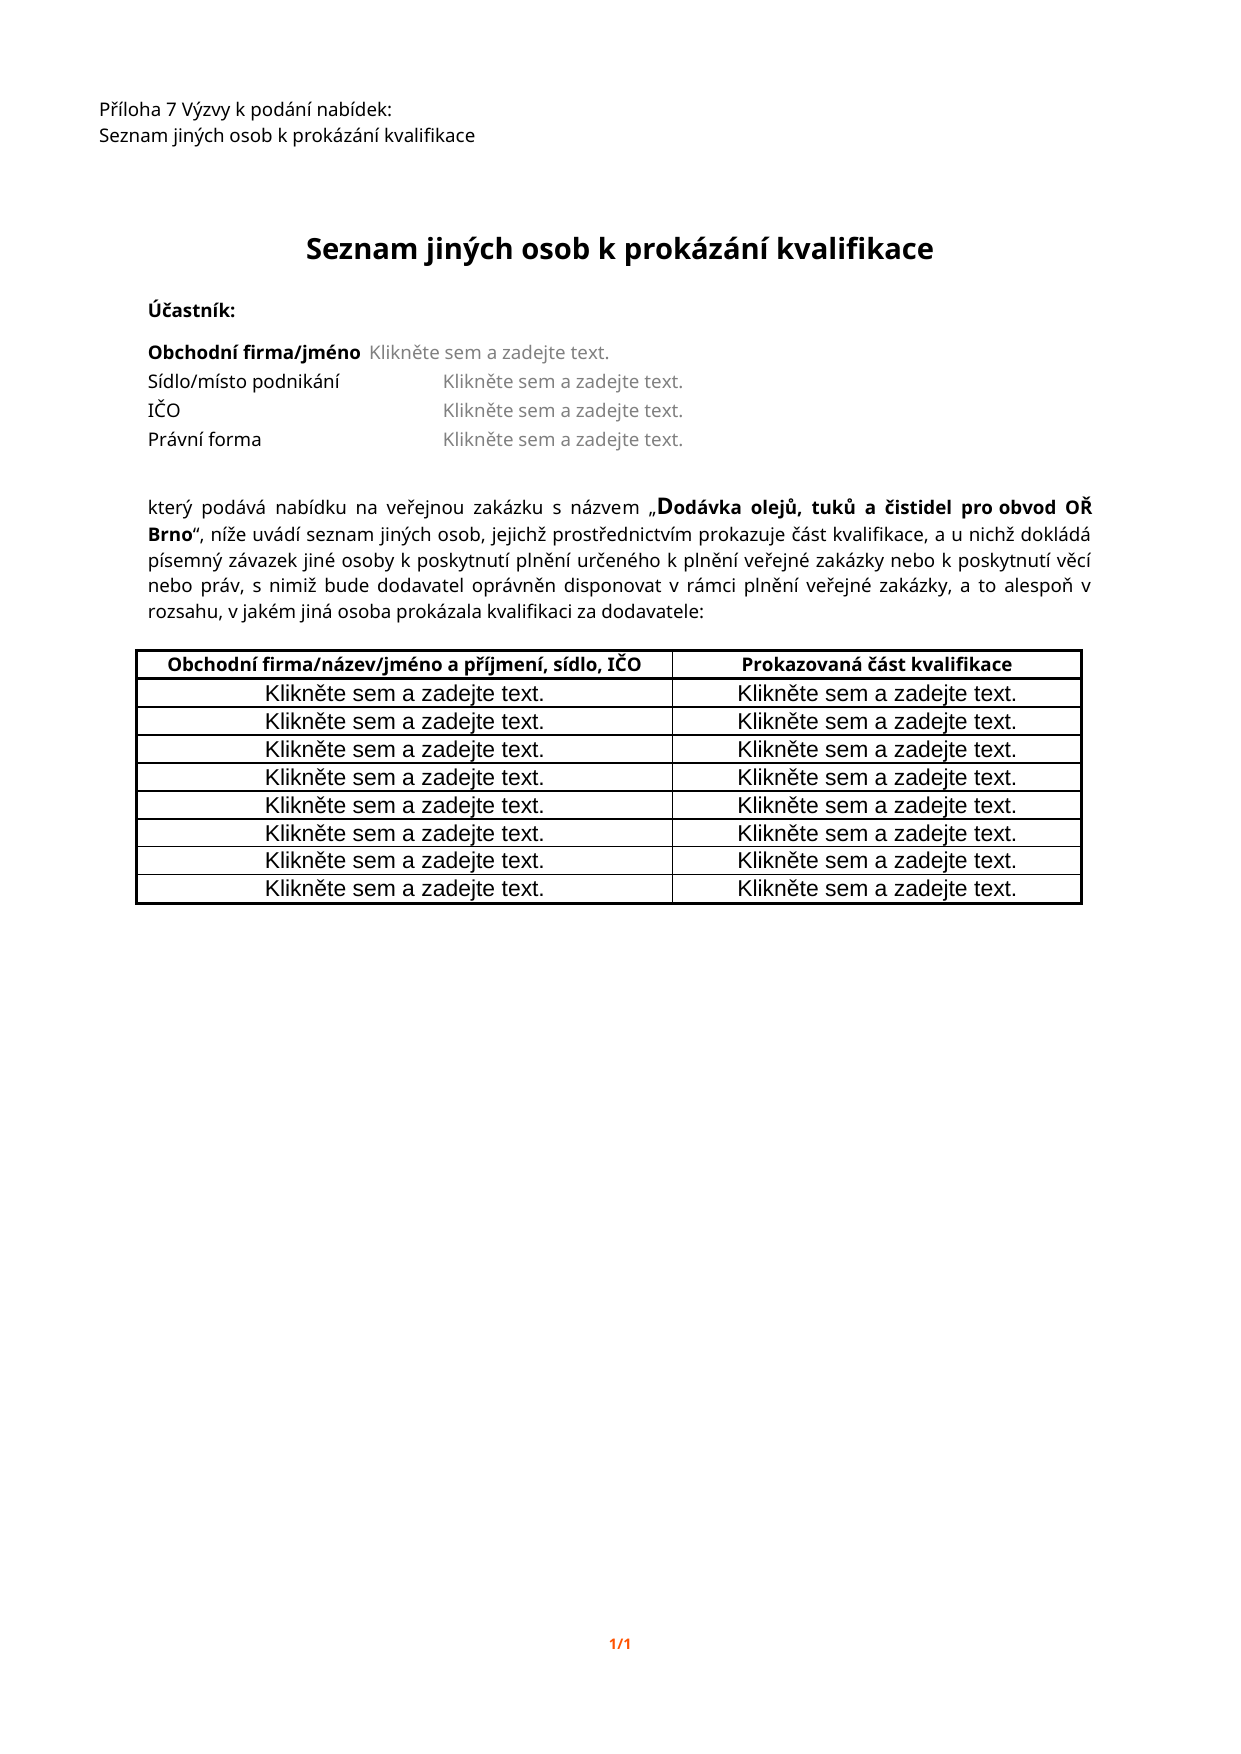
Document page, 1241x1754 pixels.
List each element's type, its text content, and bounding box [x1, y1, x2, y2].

text Sídlo/místo podnikání [148, 365, 1093, 394]
text Účastník: [148, 293, 1093, 324]
text Právní forma [148, 423, 1093, 452]
text který podává nabídku na veřejnou zakázku s názvem „Dodávka olejů, tuků a čistidel pro obvod OŘ Brno“, níže uvádí seznam jiných osob, jejichž prostřednictvím prokazuje část kvalifikace, a u nichž dokládá písemný závazek jiné osoby k poskytnutí plnění určeného k plnění veřejné zakázky nebo k poskytnutí věcí nebo práv, s nimiž bude dodavatel oprávněn disponovat v rámci plnění veřejné zakázky, a to alespoň v rozsahu, v jakém jiná osoba prokázala kvalifikaci za dodavatele: [148, 490, 1093, 624]
text IČO [148, 394, 1093, 423]
text Obchodní firma/jméno [148, 336, 1093, 365]
title Seznam jiných osob k prokázání kvalifikace [148, 228, 1093, 268]
table_header Prokazovaná část kvalifikace [673, 652, 1080, 677]
table_header Obchodní firma/název/jméno a příjmení, sídlo, IČO [138, 652, 672, 677]
